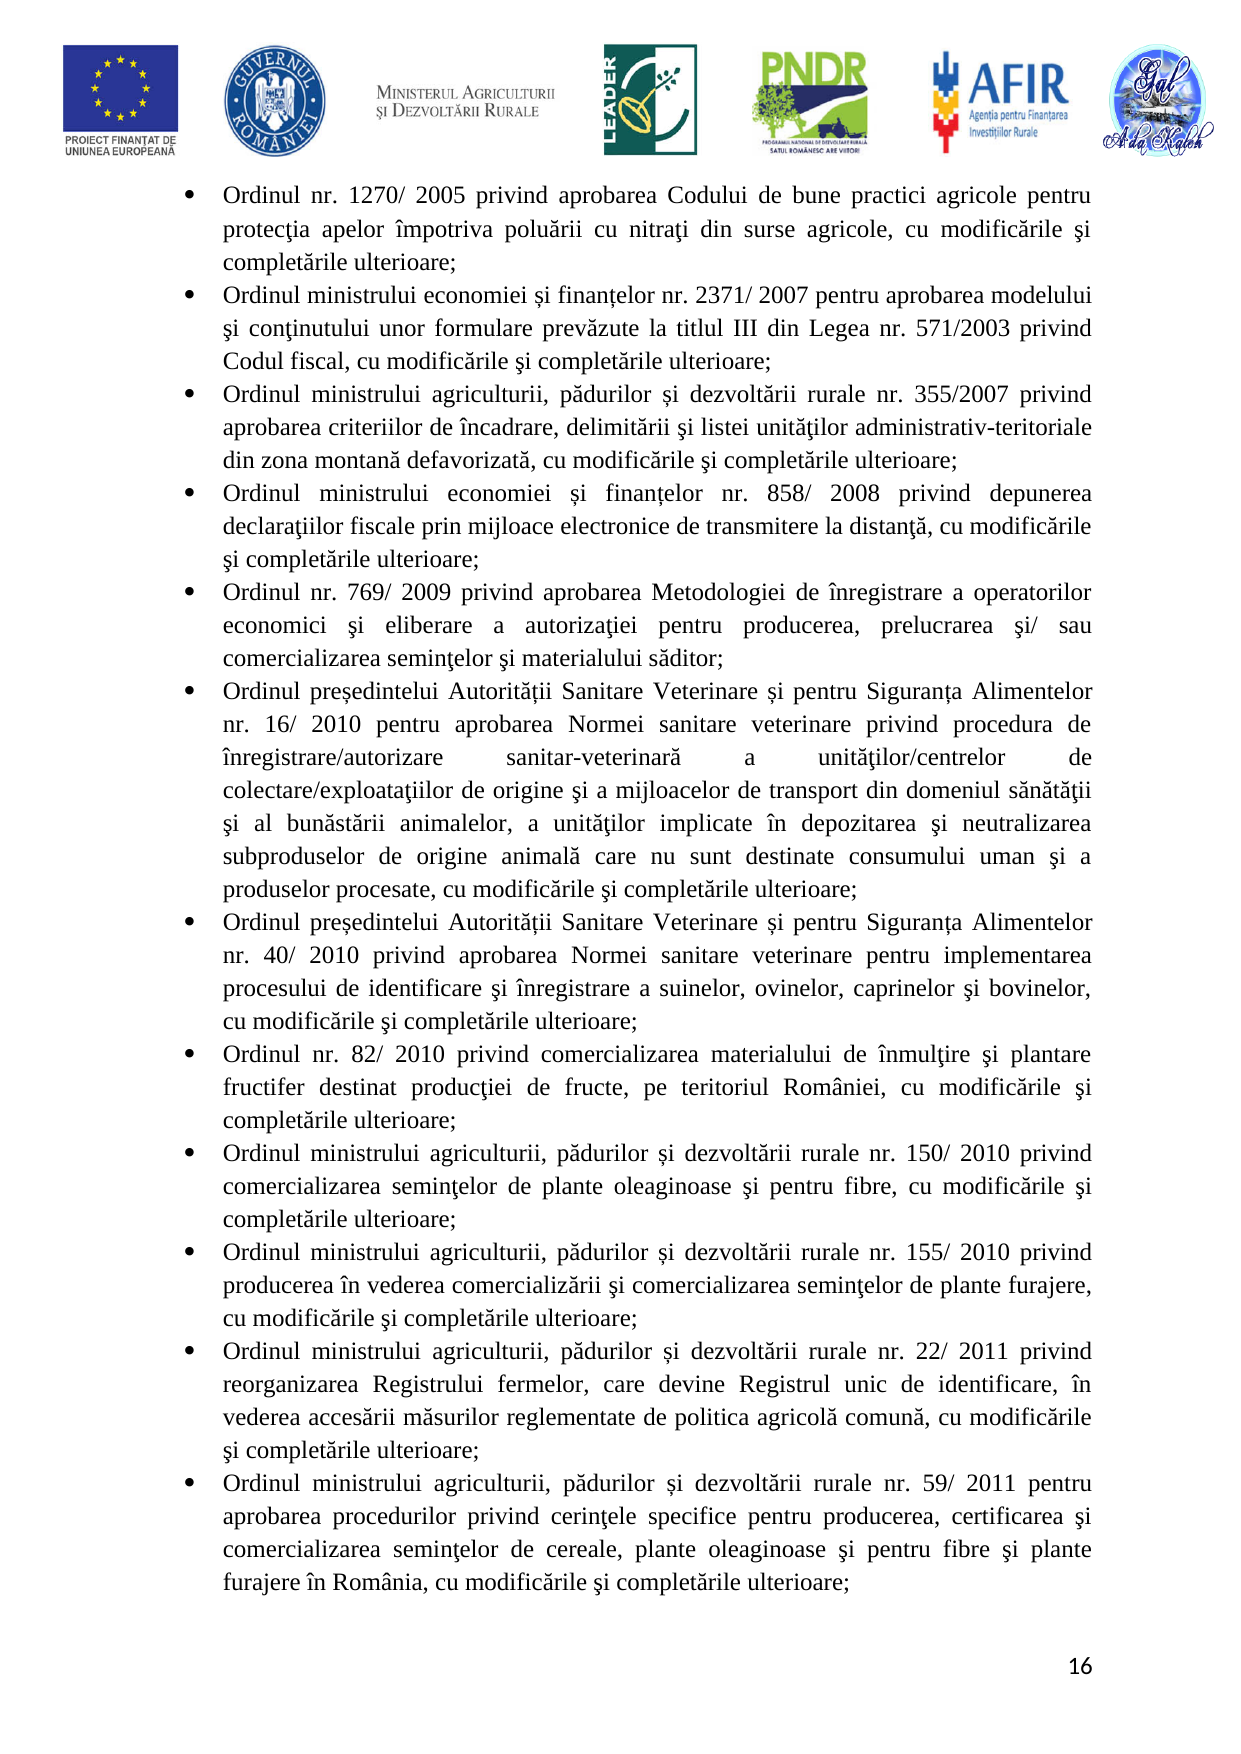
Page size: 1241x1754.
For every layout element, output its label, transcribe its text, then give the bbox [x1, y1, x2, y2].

list Ordinul nr. 1270/ 2005 privind aprobarea Codului de bune practici agricole pentru protecţia apelor împotriva poluării cu nitraţi din surse agricole, cu modificările şi completările ulterioare; [185, 157, 1093, 275]
list Ordinul ministrului economiei și finanțelor nr. 858/ 2008 privind depunerea declaraţiilor fiscale prin mijloace electronice de transmitere la distanţă, cu modificările şi completările ulterioare; [185, 478, 1093, 573]
list Ordinul nr. 82/ 2010 privind comercializarea materialului de înmulţire şi plantare fructifer destinat producţiei de fructe, pe teritoriul României, cu modificările şi completările ulterioare; [185, 1039, 1093, 1134]
list Ordinul președintelui Autorității Sanitare Veterinare și pentru Siguranța Alimentelor nr. 40/ 2010 privind aprobarea Normei sanitare veterinare pentru implementarea procesului de identificare şi înregistrare a suinelor, ovinelor, caprinelor şi bovinelor, cu modificările şi completările ulterioare; [185, 907, 1093, 1035]
list Ordinul ministrului agriculturii, pădurilor și dezvoltării rurale nr. 22/ 2011 privind reorganizarea Registrului fermelor, care devine Registrul unic de identificare, în vederea accesării măsurilor reglementate de politica agricolă comună, cu modificările şi completările ulterioare; [185, 1336, 1093, 1464]
list Ordinul ministrului economiei și finanțelor nr. 2371/ 2007 pentru aprobarea modelului şi conţinutului unor formulare prevăzute la titlul III din Legea nr. 571/2003 privind Codul fiscal, cu modificările şi completările ulterioare; [185, 280, 1093, 374]
list Ordinul nr. 769/ 2009 privind aprobarea Metodologiei de înregistrare a operatorilor economici şi eliberare a autorizaţiei pentru producerea, prelucrarea şi/ sau comercializarea seminţelor şi materialului săditor; [185, 577, 1093, 672]
picture [27, 19, 1215, 157]
list Ordinul ministrului agriculturii, pădurilor și dezvoltării rurale nr. 59/ 2011 pentru aprobarea procedurilor privind cerinţele specifice pentru producerea, certificarea şi comercializarea seminţelor de cereale, plante oleaginoase şi pentru fibre şi plante furajere în România, cu modificările şi completările ulterioare; [185, 1468, 1093, 1596]
list Ordinul ministrului agriculturii, pădurilor și dezvoltării rurale nr. 155/ 2010 privind producerea în vederea comercializării şi comercializarea seminţelor de plante furajere, cu modificările şi completările ulterioare; [185, 1237, 1093, 1332]
list Ordinul președintelui Autorității Sanitare Veterinare și pentru Siguranța Alimentelor nr. 16/ 2010 pentru aprobarea Normei sanitare veterinare privind procedura de înregistrare/autorizare sanitar-veterinară a unităţilor/centrelor de colectare/exploataţiilor de origine şi a mijloacelor de transport din domeniul sănătăţii şi al bunăstării animalelor, a unităţilor implicate în depozitarea şi neutralizarea subproduselor de origine animală care nu sunt destinate consumului uman şi a produselor procesate, cu modificările şi completările ulterioare; [185, 676, 1093, 903]
list Ordinul ministrului agriculturii, pădurilor și dezvoltării rurale nr. 150/ 2010 privind comercializarea seminţelor de plante oleaginoase şi pentru fibre, cu modificările şi completările ulterioare; [185, 1138, 1093, 1233]
list Ordinul ministrului agriculturii, pădurilor și dezvoltării rurale nr. 355/2007 privind aprobarea criteriilor de încadrare, delimitării şi listei unităţilor administrativ-teritoriale din zona montană defavorizată, cu modificările şi completările ulterioare; [185, 379, 1093, 473]
